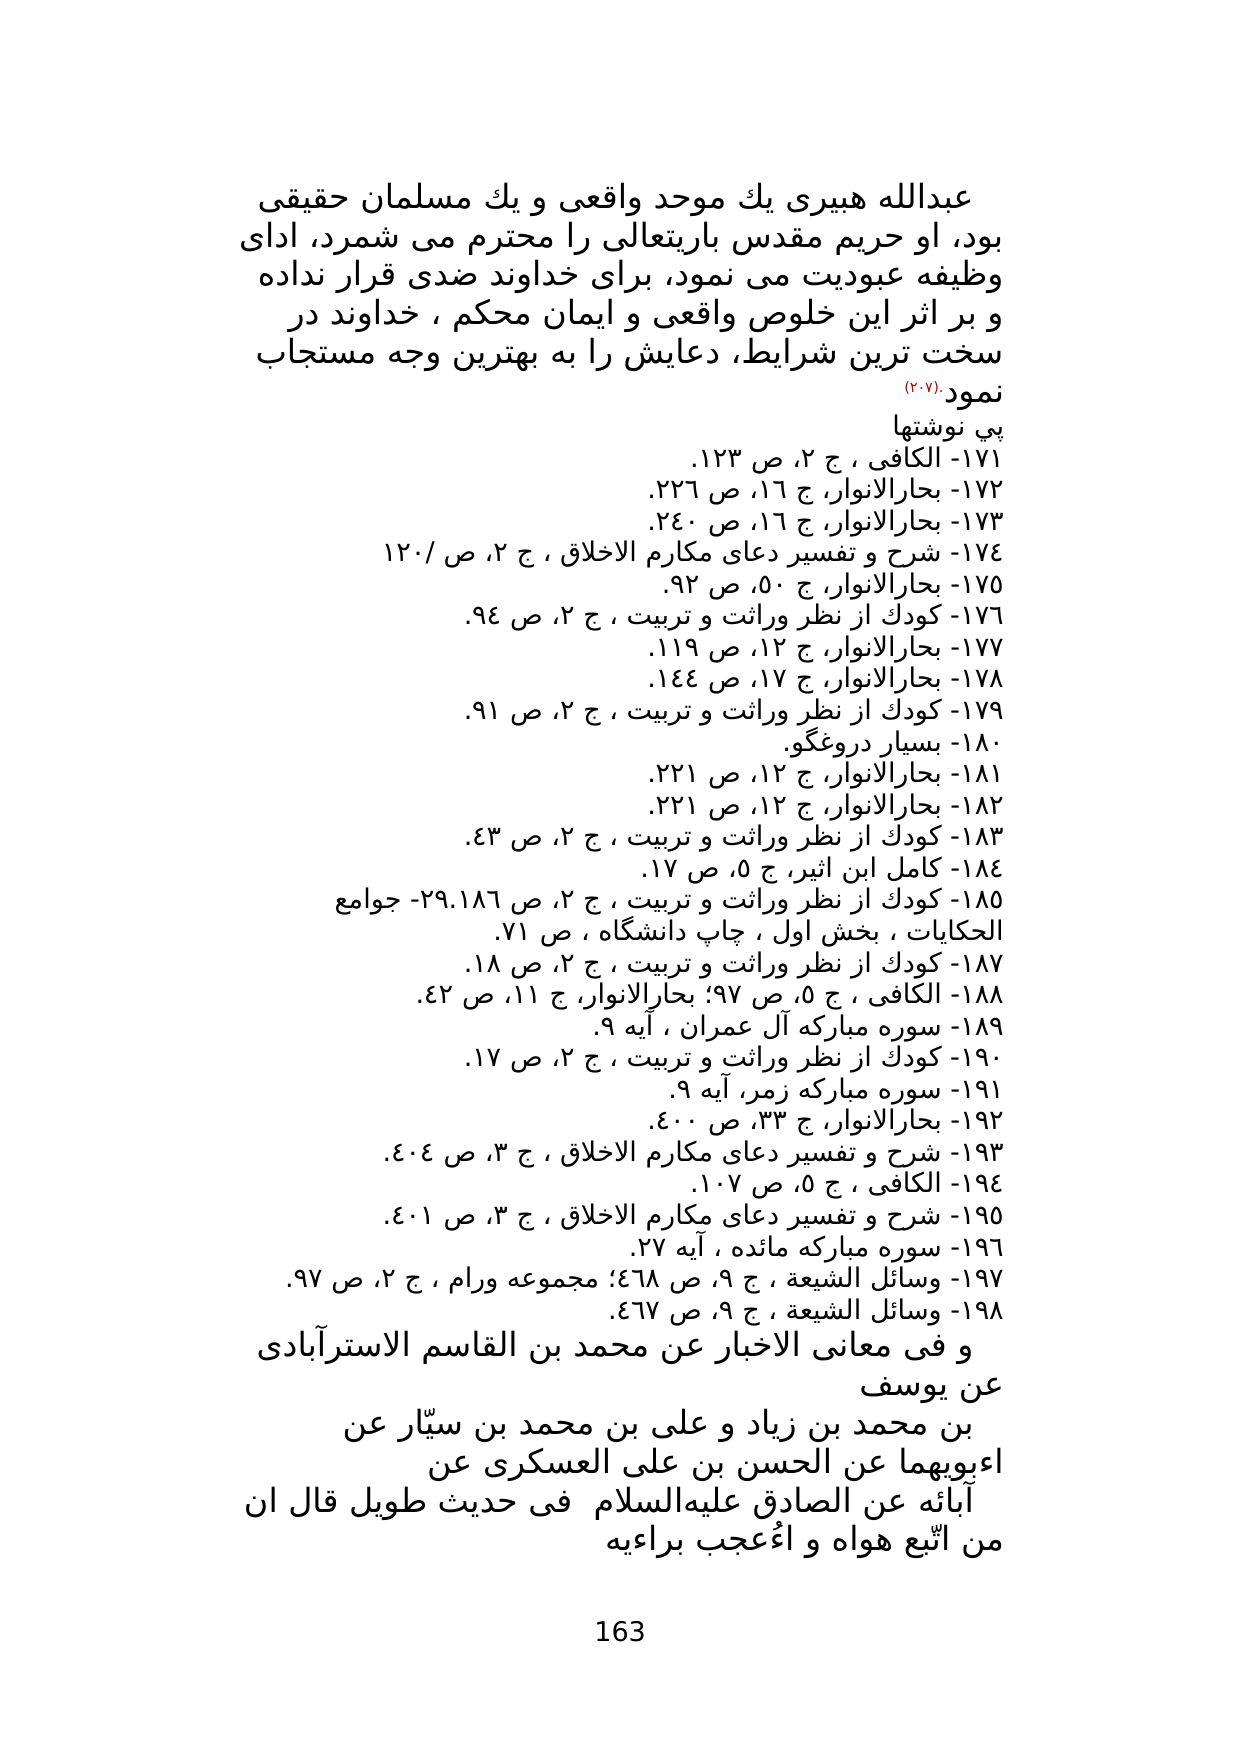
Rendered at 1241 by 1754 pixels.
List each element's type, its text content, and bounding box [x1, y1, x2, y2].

text بن محمد بن زياد و على بن محمد بن سيّار عن اءبويهما عن الحسن بن على العسكرى عن [236, 1403, 1004, 1481]
text ١٩٦- سوره مباركه مائده ، آيه ٢٧. [236, 1231, 1004, 1262]
text آبائه عن الصادق عليه‌السلام فى حديث طويل قال ان من اتّبع هواه و اءُعجب براءيه [236, 1481, 1004, 1559]
text ١٨٧- كودك از نظر وراثت و تربيت ، ج ٢، ص ١٨. [236, 947, 1004, 978]
text ١٨١- بحارالانوار، ج ١٢، ص ٢٢١. [236, 757, 1004, 789]
text ١٨٠- بسيار دروغگو. [236, 726, 1004, 757]
text ١٨٨- الكافى ، ج ٥، ص ٩٧؛ بحارالانوار، ج ١١، ص ٤٢. [236, 978, 1004, 1010]
text ١٩١- سوره مباركه زمر، آيه ٩. [236, 1073, 1004, 1105]
text ١٧٨- بحارالانوار، ج ١٧، ص ١٤٤. [236, 663, 1004, 694]
text ١٩٧- وسائل الشيعة ، ج ٩، ص ٤٦٨؛ مجموعه ورام ، ج ٢، ص ٩٧. [236, 1262, 1004, 1294]
text ١٨٣- كودك از نظر وراثت و تربيت ، ج ٢، ص ٤٣. [236, 821, 1004, 852]
text ١٨٥- كودك از نظر وراثت و تربيت ، ج ٢، ص ٢٩.١٨٦- جوامع الحكايات ، بخش اول ، چاپ دانشگاه ، ص ٧١. [236, 884, 1004, 947]
text ١٩٤- الكافى ، ج ٥، ص ١٠٧. [236, 1168, 1004, 1199]
text ١٧٢- بحارالانوار، ج ١٦، ص ٢٢٦. [236, 473, 1004, 505]
text ١٧٩- كودك از نظر وراثت و تربيت ، ج ٢، ص ٩١. [236, 694, 1004, 726]
text ١٨٢- بحارالانوار، ج ١٢، ص ٢٢١. [236, 789, 1004, 821]
text ١٧٣- بحارالانوار، ج ١٦، ص ٢٤٠. [236, 505, 1004, 537]
text ١٩٣- شرح و تفسير دعاى مكارم الاخلاق ، ج ٣، ص ٤٠٤. [236, 1136, 1004, 1168]
text ١٧٧- بحارالانوار، ج ١٢، ص ١١٩. [236, 631, 1004, 663]
text ١٩٢- بحارالانوار، ج ٣٣، ص ٤٠٠. [236, 1105, 1004, 1136]
text ١٨٩- سوره مباركه آل عمران ، آيه ٩. [236, 1010, 1004, 1042]
text ١٩٠- كودك از نظر وراثت و تربيت ، ج ٢، ص ١٧. [236, 1042, 1004, 1073]
text ١٩٨- وسائل الشيعة ، ج ٩، ص ٤٦٧. [236, 1294, 1004, 1326]
text و فى معانى الاخبار عن محمد بن القاسم الاسترآبادى عن يوسف [236, 1326, 1004, 1403]
text ١٧٤- شرح و تفسير دعاى مكارم الاخلاق ، ج ٢، ص /١٢٠ [236, 537, 1004, 568]
text ١٧٦- كودك از نظر وراثت و تربيت ، ج ٢، ص ٩٤. [236, 600, 1004, 631]
text پي نوشتها [236, 410, 1004, 442]
text ١٧١- الكافى ، ج ٢، ص ١٢٣. [236, 442, 1004, 473]
text عبدالله هبيرى يك موحد واقعى و يك مسلمان حقيقى بود، او حريم مقدس باريتعالى را محترم مى شمرد، اداى وظيفه عبوديت مى نمود، براى خداوند ضدى قرار نداده و بر اثر اين خلوص واقعى و ايمان محكم ، خداوند در سخت ترين شرايط، دعايش را به بهترين وجه مستجاب نمود.(٢٠٧) [236, 177, 1004, 410]
text ١٨٤- كامل ابن اثير، ج ٥، ص ١٧. [236, 852, 1004, 884]
text ١٧٥- بحارالانوار، ج ٥٠، ص ٩٢. [236, 568, 1004, 600]
text ١٩٥- شرح و تفسير دعاى مكارم الاخلاق ، ج ٣، ص ٤٠١. [236, 1199, 1004, 1231]
